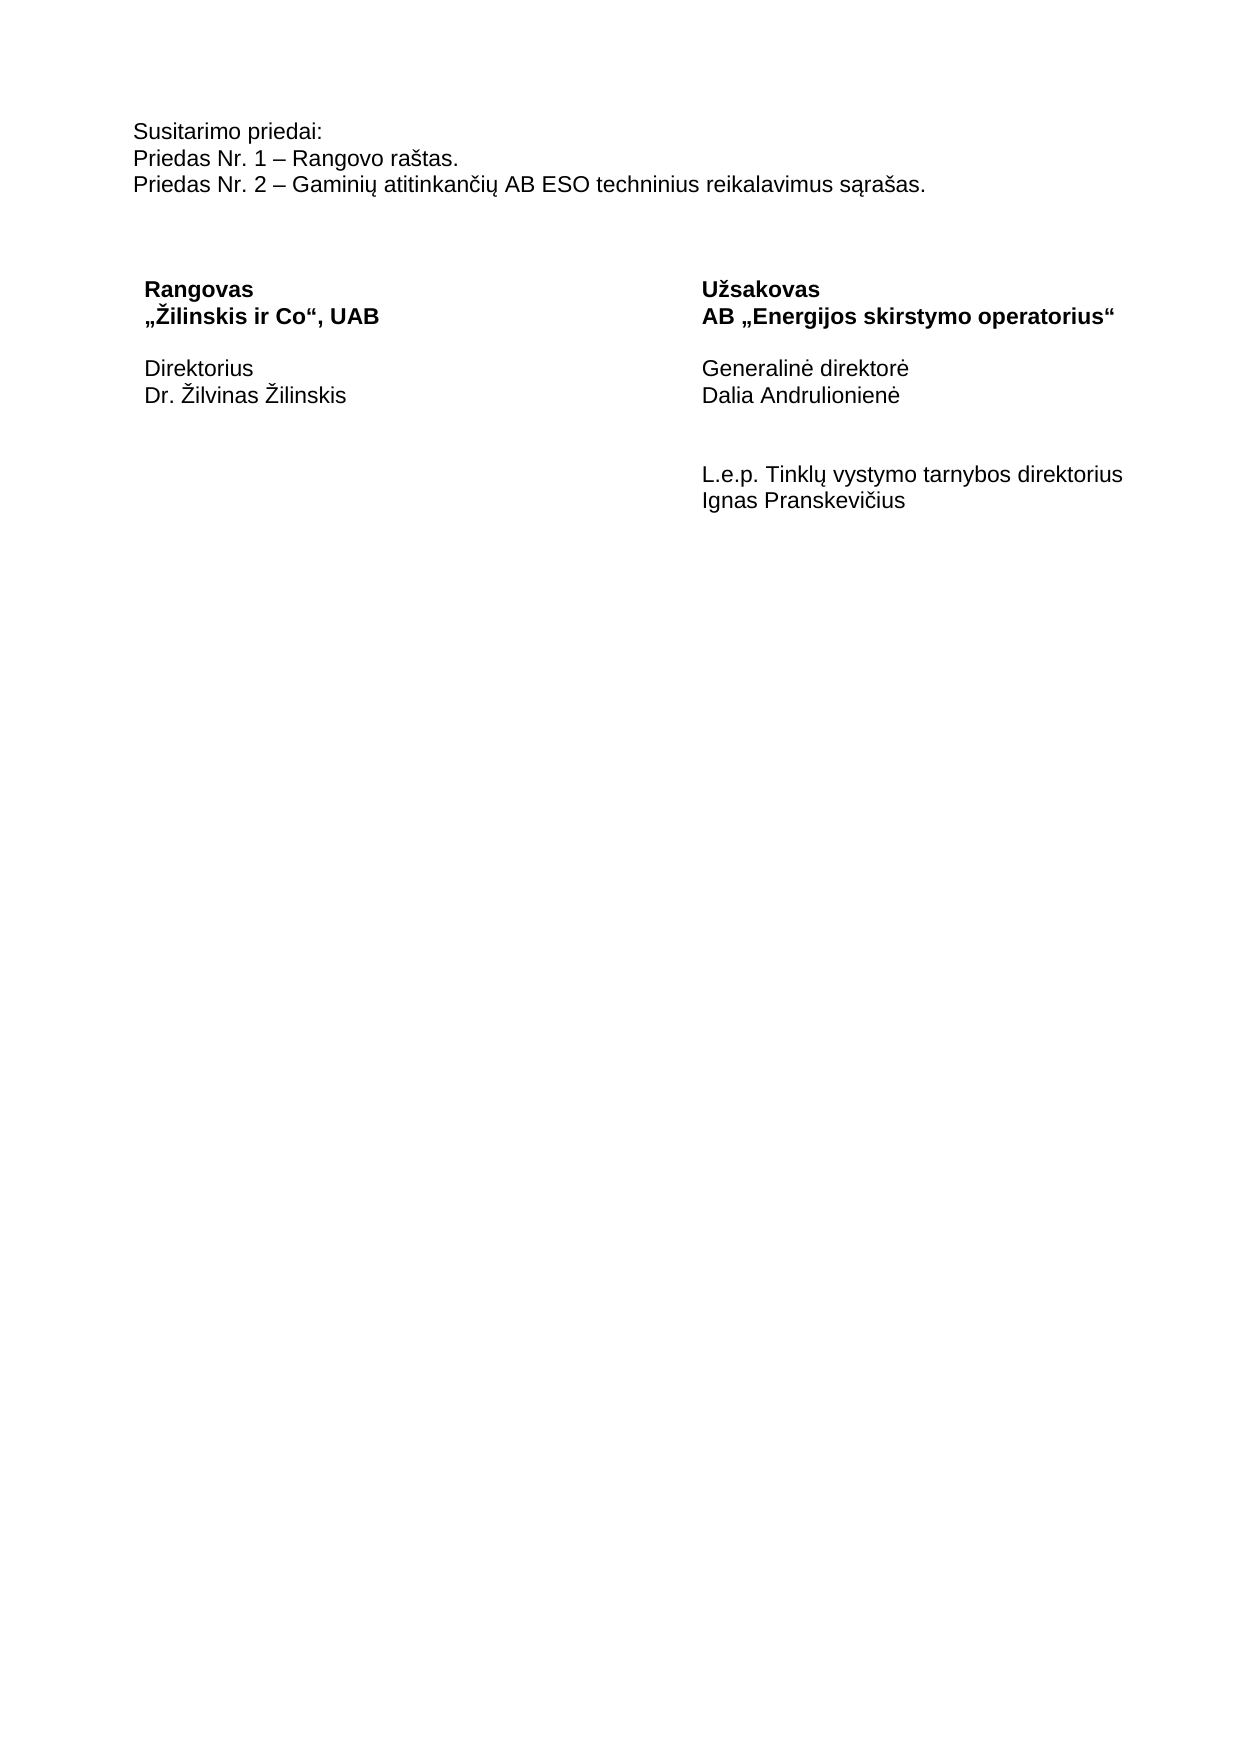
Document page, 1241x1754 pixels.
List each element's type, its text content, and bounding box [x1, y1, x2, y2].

table_header [133, 276, 690, 542]
table_header Užsakovas AB „Energijos skirstymo operatorius“ Generalinė direktorė Dalia Andrulionienė L.e.p. Tinklų vystymo tarnybos direktorius Ignas Pranskevičius [690, 276, 1141, 542]
text Susitarimo priedai: [133, 118, 1181, 144]
text Priedas Nr. 1 – Rangovo raštas. [133, 144, 1181, 171]
text Priedas Nr. 2 – Gaminių atitinkančių AB ESO techninius reikalavimus sąrašas. [133, 171, 1181, 197]
